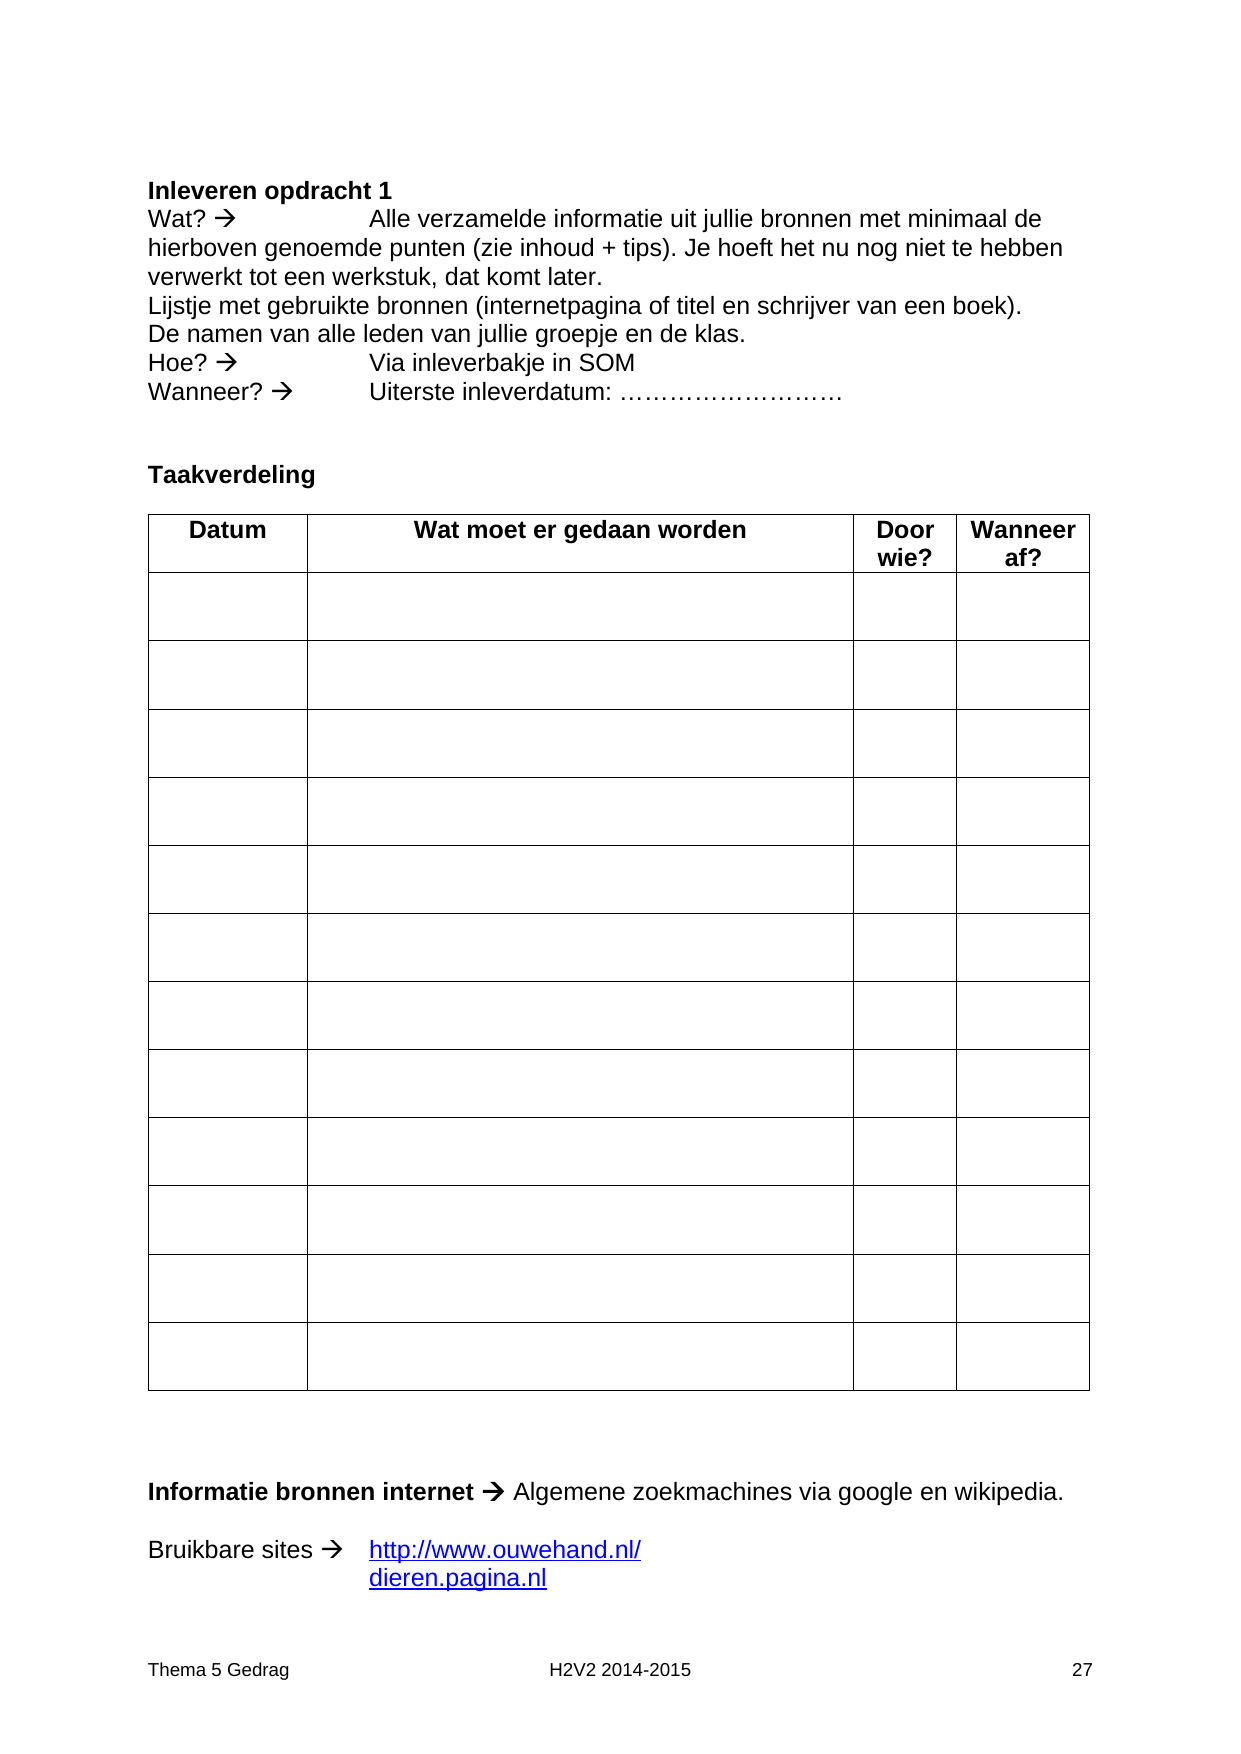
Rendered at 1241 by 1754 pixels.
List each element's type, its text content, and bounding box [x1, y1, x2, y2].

table_cell [957, 641, 1089, 708]
table_cell [308, 1186, 853, 1253]
text Wat? Alle verzamelde informatie uit jullie bronnen met minimaal de hierboven genoemde punten (zie inhoud + tips). Je hoeft het nu nog niet te hebben verwerkt tot een werkstuk, dat komt later. [148, 204, 1093, 291]
table_cell [308, 846, 853, 913]
table_cell [957, 710, 1089, 777]
table_header Wanneer af? [957, 515, 1089, 572]
table_cell [957, 1118, 1089, 1185]
table_cell [149, 982, 307, 1049]
table_cell [149, 710, 307, 777]
text dieren.pagina.nl [295, 1563, 1093, 1592]
table_cell [308, 778, 853, 845]
text Inleveren opdracht 1 [148, 176, 1093, 204]
text Lijstje met gebruikte bronnen (internetpagina of titel en schrijver van een boek). [148, 291, 1093, 319]
table_cell [149, 1050, 307, 1117]
table_cell [149, 641, 307, 708]
table_cell [957, 1323, 1089, 1390]
table_cell [957, 1255, 1089, 1322]
table_cell [308, 1323, 853, 1390]
table_cell [854, 1186, 956, 1253]
table_cell [149, 846, 307, 913]
text De namen van alle leden van jullie groepje en de klas. Hoe? Via inleverbakje in SOM [148, 319, 1093, 377]
table_cell [149, 1118, 307, 1185]
table_cell [957, 1186, 1089, 1253]
table_cell [854, 846, 956, 913]
table_cell [854, 641, 956, 708]
text Wanneer? Uiterste inleverdatum: ……………………… [148, 377, 1093, 406]
table_cell [149, 573, 307, 640]
table_cell [308, 914, 853, 981]
table_cell [957, 573, 1089, 640]
table_cell [854, 710, 956, 777]
table_cell [854, 982, 956, 1049]
table_header Wat moet er gedaan worden [308, 515, 853, 572]
table_cell [854, 1255, 956, 1322]
table_cell [149, 1186, 307, 1253]
table_cell [308, 641, 853, 708]
text Informatie bronnen internet Algemene zoekmachines via google en wikipedia. [148, 1477, 1093, 1506]
table_cell [957, 914, 1089, 981]
table_cell [308, 982, 853, 1049]
table_cell [957, 1050, 1089, 1117]
table_header Datum [149, 515, 307, 572]
table_header Door wie? [854, 515, 956, 572]
table_cell [308, 1118, 853, 1185]
table_cell [854, 778, 956, 845]
table_cell [308, 573, 853, 640]
table_cell [308, 1050, 853, 1117]
table_cell [854, 914, 956, 981]
table_cell [957, 846, 1089, 913]
table_cell [854, 1323, 956, 1390]
text Bruikbare sites http://www.ouwehand.nl/ [148, 1534, 1093, 1563]
table_cell [854, 1050, 956, 1117]
table_cell [308, 1255, 853, 1322]
table_cell [854, 573, 956, 640]
table_cell [149, 1255, 307, 1322]
table_cell [149, 1323, 307, 1390]
table_cell [149, 778, 307, 845]
table_cell [149, 914, 307, 981]
table_cell [957, 982, 1089, 1049]
text Taakverdeling [148, 460, 1093, 488]
table_cell [957, 778, 1089, 845]
table_cell [308, 710, 853, 777]
table_cell [854, 1118, 956, 1185]
